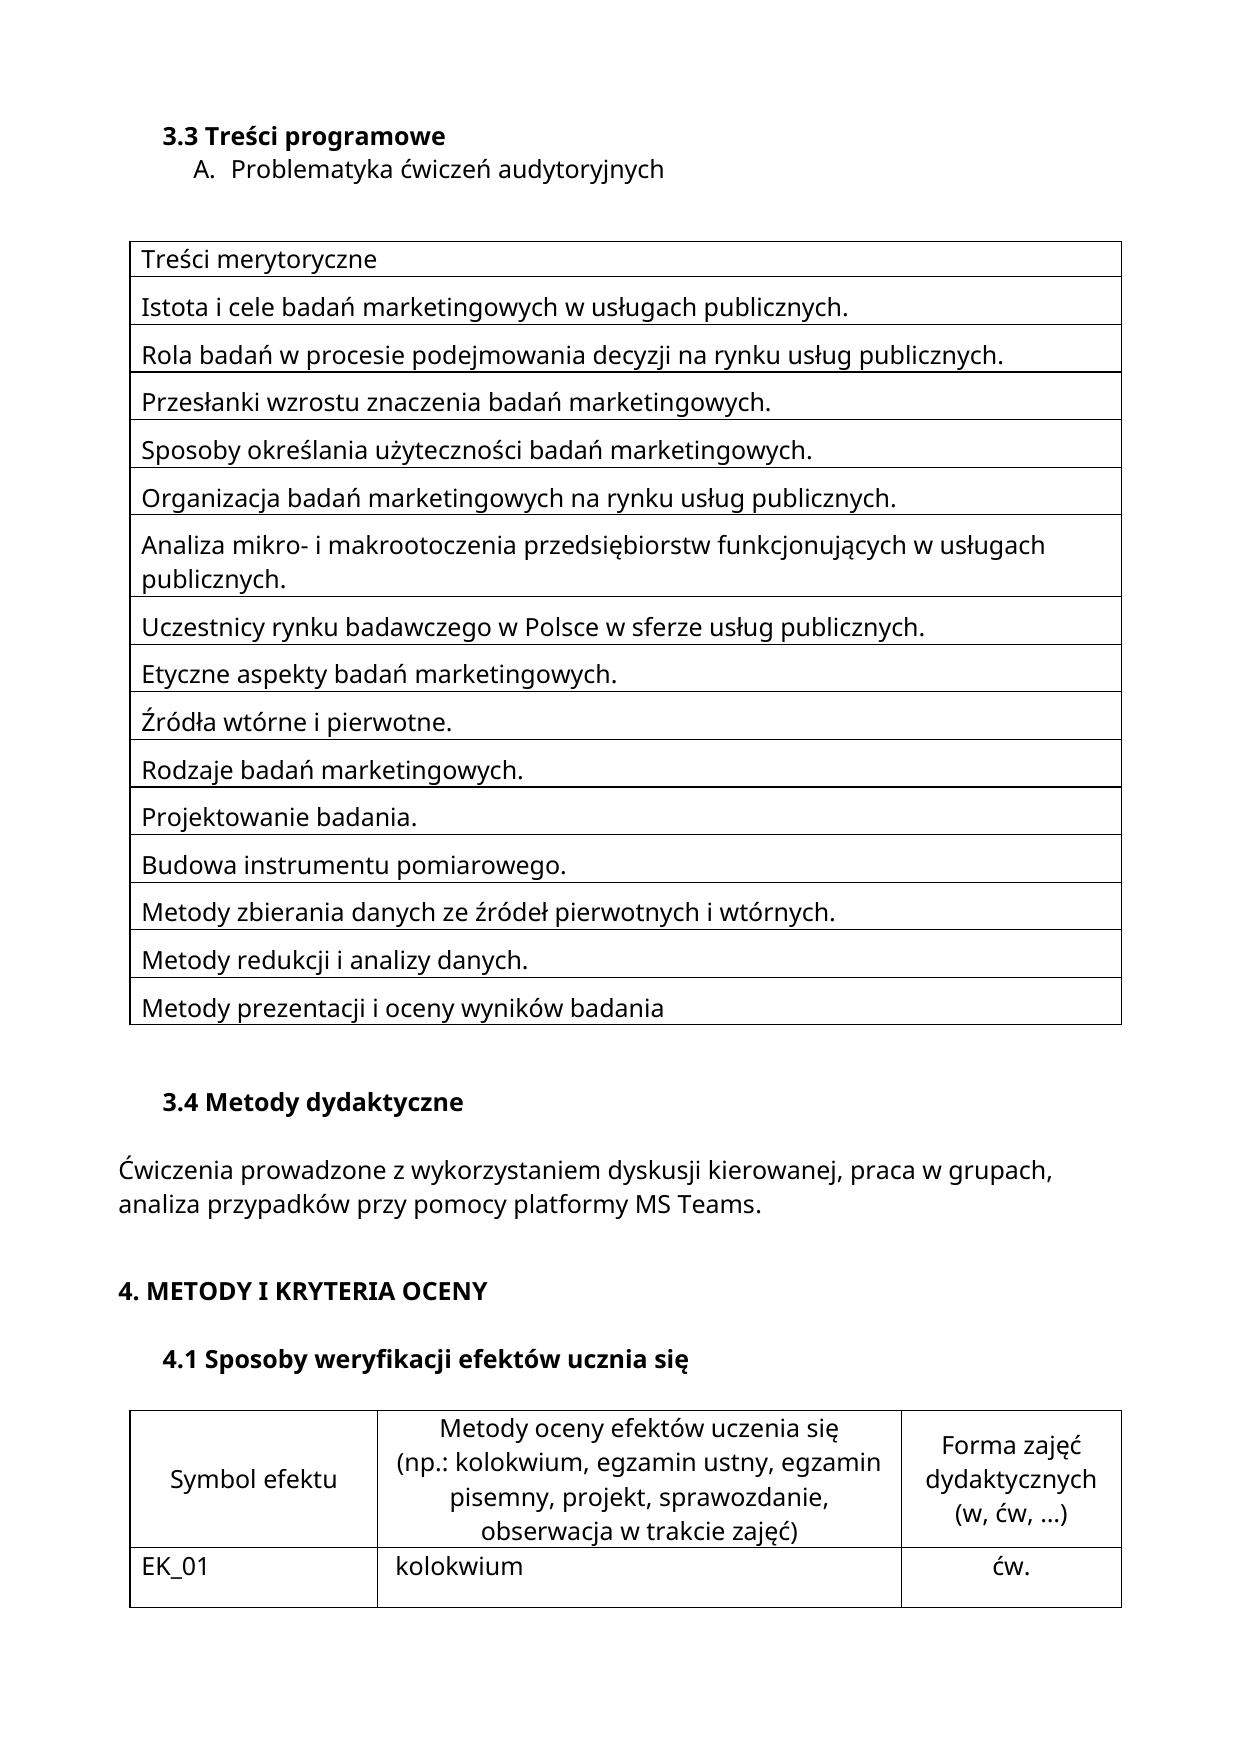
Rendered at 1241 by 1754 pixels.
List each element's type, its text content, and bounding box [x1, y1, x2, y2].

table_header Symbol efektu [131, 1411, 377, 1547]
table_cell Budowa instrumentu pomiarowego. [131, 835, 1121, 882]
list 3.3 Treści programowe [162, 118, 1122, 152]
subtitle Ćwiczenia prowadzone z wykorzystaniem dyskusji kierowanej, praca w grupach, analiza przypadków przy pomocy platformy MS Teams. [118, 1153, 1122, 1221]
table_cell ćw. [902, 1548, 1121, 1607]
table_cell Źródła wtórne i pierwotne. [131, 692, 1121, 739]
table_header Treści merytoryczne [131, 242, 1121, 276]
table_cell Rola badań w procesie podejmowania decyzji na rynku usług publicznych. [131, 325, 1121, 371]
table_cell Uczestnicy rynku badawczego w Polsce w sferze usług publicznych. [131, 597, 1121, 643]
table_cell Metody redukcji i analizy danych. [131, 930, 1121, 977]
table_cell Sposoby określania użyteczności badań marketingowych. [131, 420, 1121, 467]
table_cell Metody prezentacji i oceny wyników badania [131, 978, 1121, 1024]
table_cell EK_01 [131, 1548, 377, 1607]
table_header Metody oceny efektów uczenia się (np.: kolokwium, egzamin ustny, egzamin pisemny, projekt, sprawozdanie, obserwacja w trakcie zajęć) [378, 1411, 901, 1547]
table_header Forma zajęć dydaktycznych (w, ćw, …) [902, 1411, 1121, 1547]
table_cell Projektowanie badania. [131, 788, 1121, 834]
table_cell Etyczne aspekty badań marketingowych. [131, 645, 1121, 691]
list Problematyka ćwiczeń audytoryjnych [193, 152, 1122, 186]
text 4. METODY I KRYTERIA OCENY [118, 1274, 1122, 1308]
table_cell Istota i cele badań marketingowych w usługach publicznych. [131, 277, 1121, 324]
table_cell kolokwium [378, 1548, 901, 1607]
text 4.1 Sposoby weryfikacji efektów ucznia się [162, 1342, 1122, 1376]
table_cell Organizacja badań marketingowych na rynku usług publicznych. [131, 468, 1121, 514]
table_cell Metody zbierania danych ze źródeł pierwotnych i wtórnych. [131, 883, 1121, 929]
table_cell Analiza mikro- i makrootoczenia przedsiębiorstw funkcjonujących w usługach publicznych. [131, 515, 1121, 596]
table_cell Przesłanki wzrostu znaczenia badań marketingowych. [131, 373, 1121, 419]
table_cell Rodzaje badań marketingowych. [131, 740, 1121, 786]
text 3.4 Metody dydaktyczne [162, 1084, 1122, 1118]
